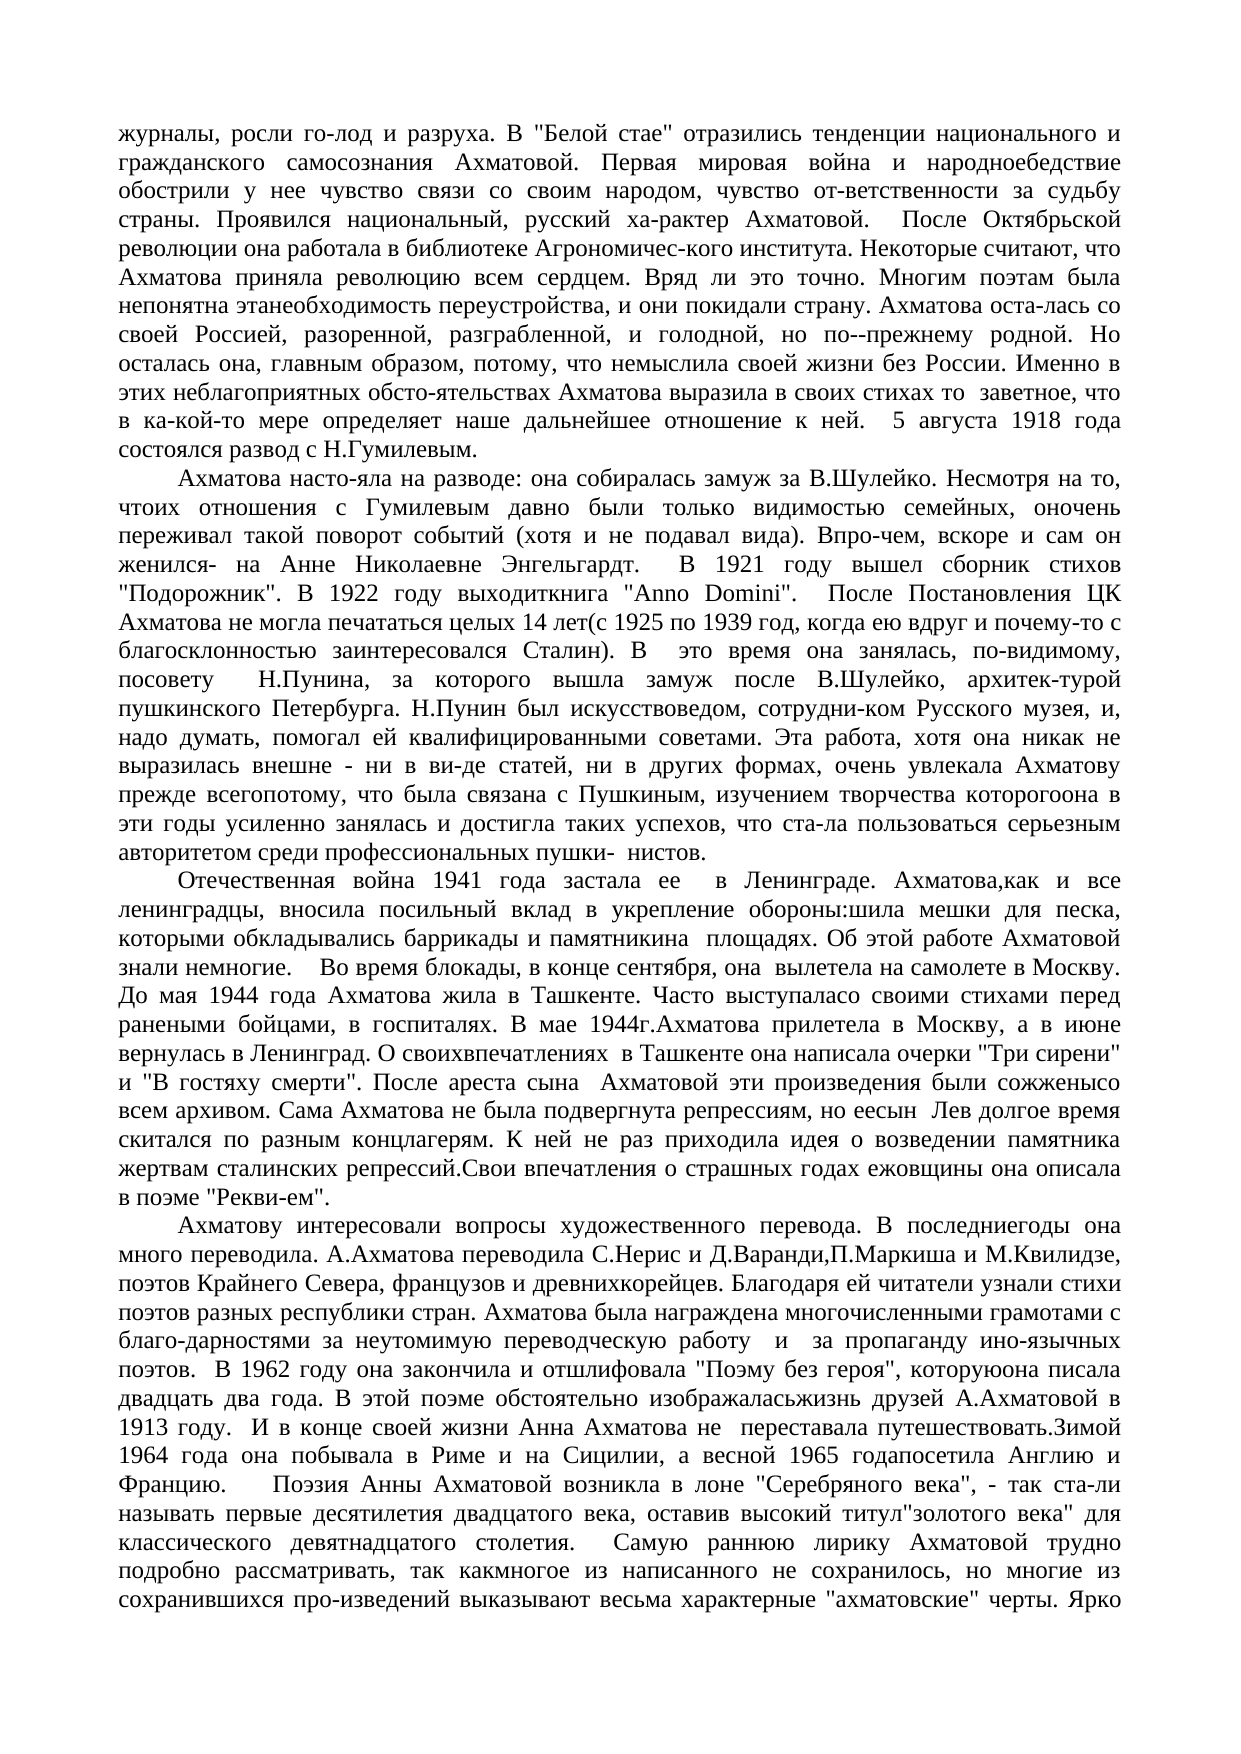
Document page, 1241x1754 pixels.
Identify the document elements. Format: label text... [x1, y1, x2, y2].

text Ахматова насто-яла на разводе: она собиралась замуж за В.Шулейко. Несмотря на то, чтоих отношения с Гумилевым давно были только видимостью семейных, оночень переживал такой поворот событий (хотя и не подавал вида). Впро-чем, вскоре и сам он женился- на Анне Николаевне Энгельгардт. В 1921 году вышел сборник стихов "Подорожник". В 1922 году выходиткнига "Anno Domini". После Постановления ЦК Ахматова не могла печататься целых 14 лет(с 1925 по 1939 год, когда ею вдруг и почему-то с благосклонностью заинтересовался Сталин). В это время она занялась, по-видимому, посовету Н.Пунина, за которого вышла замуж после В.Шулейко, архитек-турой пушкинского Петербурга. Н.Пунин был искусствоведом, сотрудни-ком Русского музея, и, надо думать, помогал ей квалифицированными советами. Эта работа, хотя она никак не выразилась внешне - ни в ви-де статей, ни в других формах, очень увлекала Ахматову прежде всегопотому, что была связана с Пушкиным, изучением творчества которогоона в эти годы усиленно занялась и достигла таких успехов, что ста-ла пользоваться серьезным авторитетом среди профессиональных пушки- нистов. [118, 463, 1122, 866]
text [118, 118, 1122, 463]
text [118, 1211, 1122, 1613]
text Отечественная война 1941 года застала ее в Ленинграде. Ахматова,как и все ленинградцы, вносила посильный вклад в укрепление обороны:шила мешки для песка, которыми обкладывались баррикады и памятникина площадях. Об этой работе Ахматовой знали немногие. Во время блокады, в конце сентября, она вылетела на самолете в Москву. До мая 1944 года Ахматова жила в Ташкенте. Часто выступаласо своими стихами перед ранеными бойцами, в госпиталях. В мае 1944г.Ахматова прилетела в Москву, а в июне вернулась в Ленинград. О своихвпечатлениях в Ташкенте она написала очерки "Три сирени" и "В гостяху смерти". После ареста сына Ахматовой эти произведения были сожженысо всем архивом. Сама Ахматова не была подвергнута репрессиям, но еесын Лев долгое время скитался по разным концлагерям. К ней не раз приходила идея о возведении памятника жертвам сталинских репрессий.Cвои впечатления о страшных годах ежовщины она описала в поэме "Рекви-ем". [118, 866, 1122, 1211]
